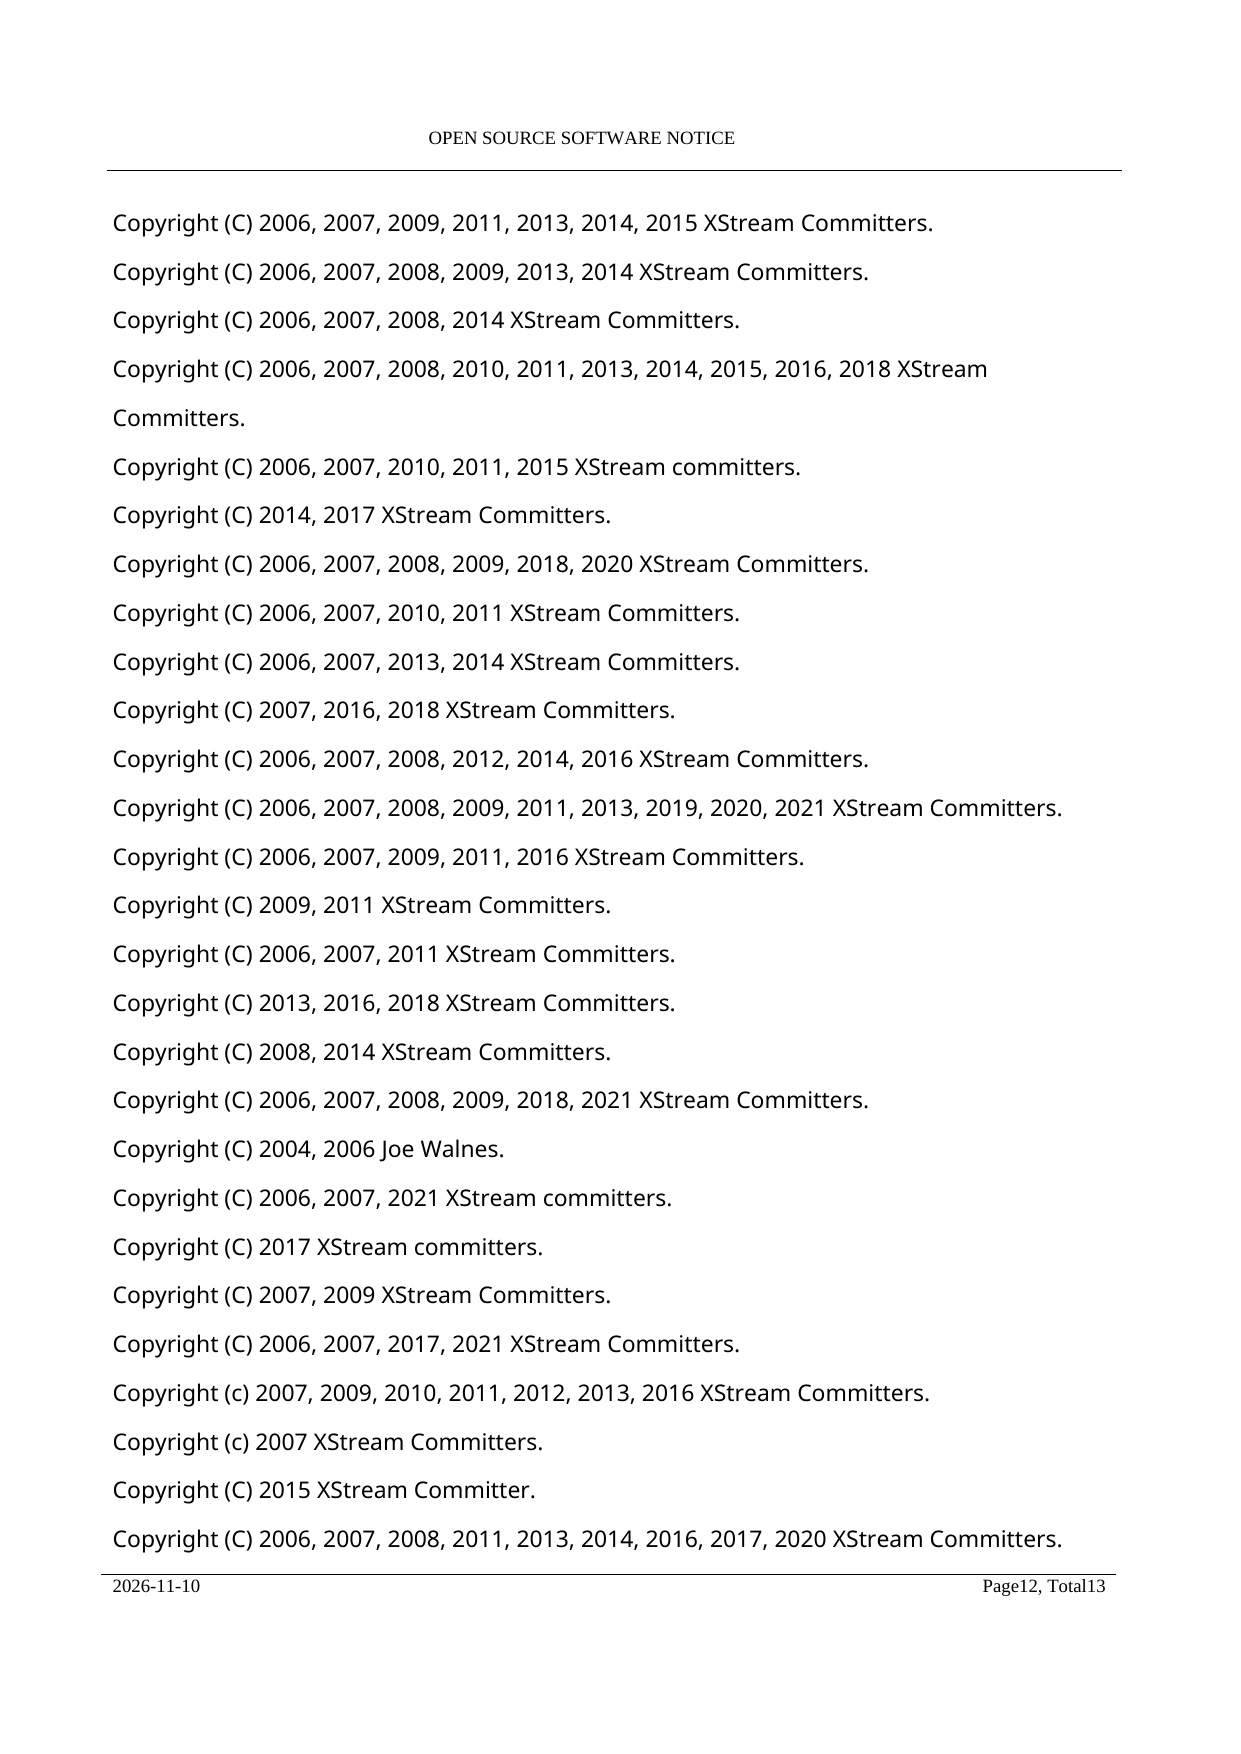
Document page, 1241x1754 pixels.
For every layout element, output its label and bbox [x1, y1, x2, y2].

text [112, 206, 1128, 1555]
